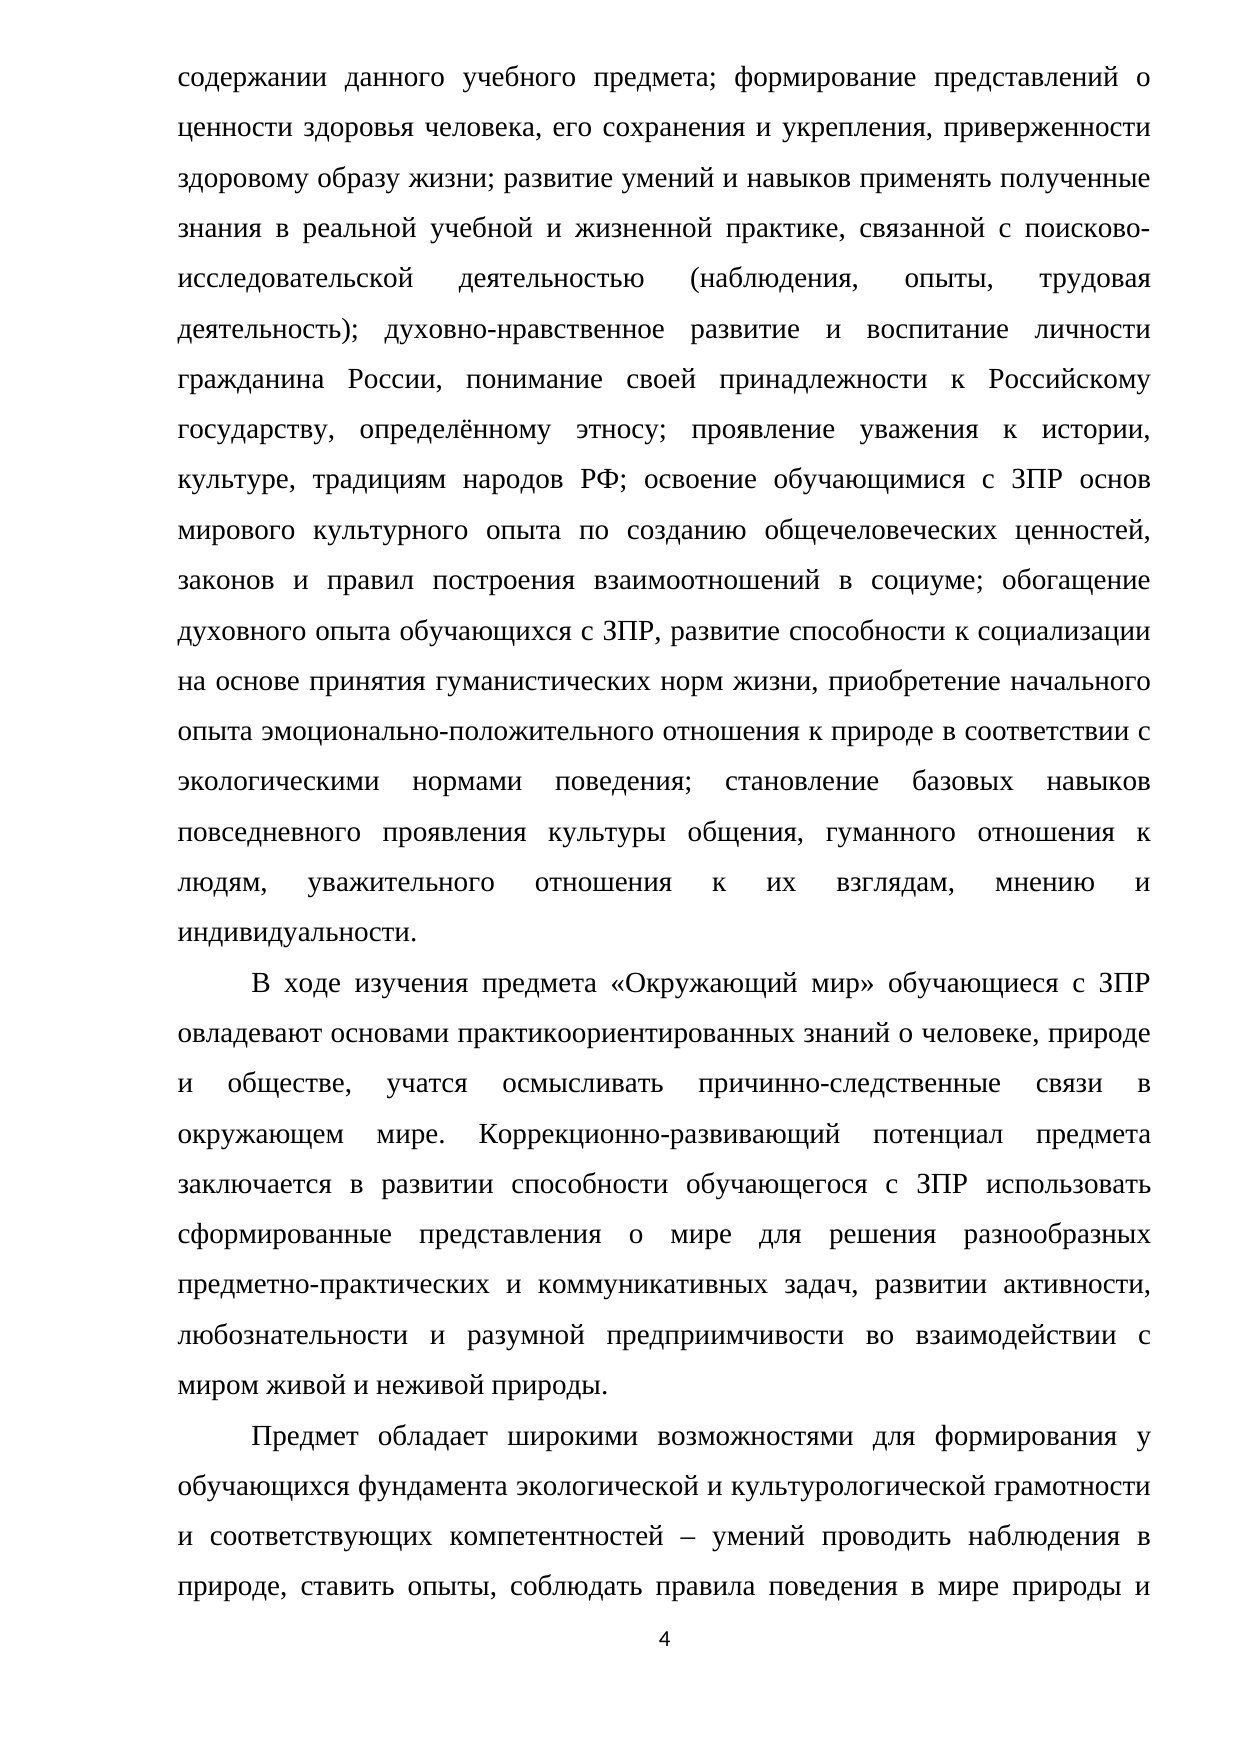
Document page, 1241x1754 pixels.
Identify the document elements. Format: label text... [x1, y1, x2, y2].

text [177, 1418, 1152, 1602]
text В ходе изучения предмета «Окружающий мир» обучающиеся с ЗПР овладевают основами практикоориентированных знаний о человеке, природе и обществе, учатся осмысливать причинно-следственные связи в окружающем мире. Коррекционно-развивающий потенциал предмета заключается в развитии способности обучающегося с ЗПР использовать сформированные представления о мире для решения разнообразных предметно-практических и коммуникативных задач, развитии активности, любознательности и разумной предприимчивости во взаимодействии с миром живой и неживой природы. [177, 965, 1152, 1401]
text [177, 59, 1152, 948]
